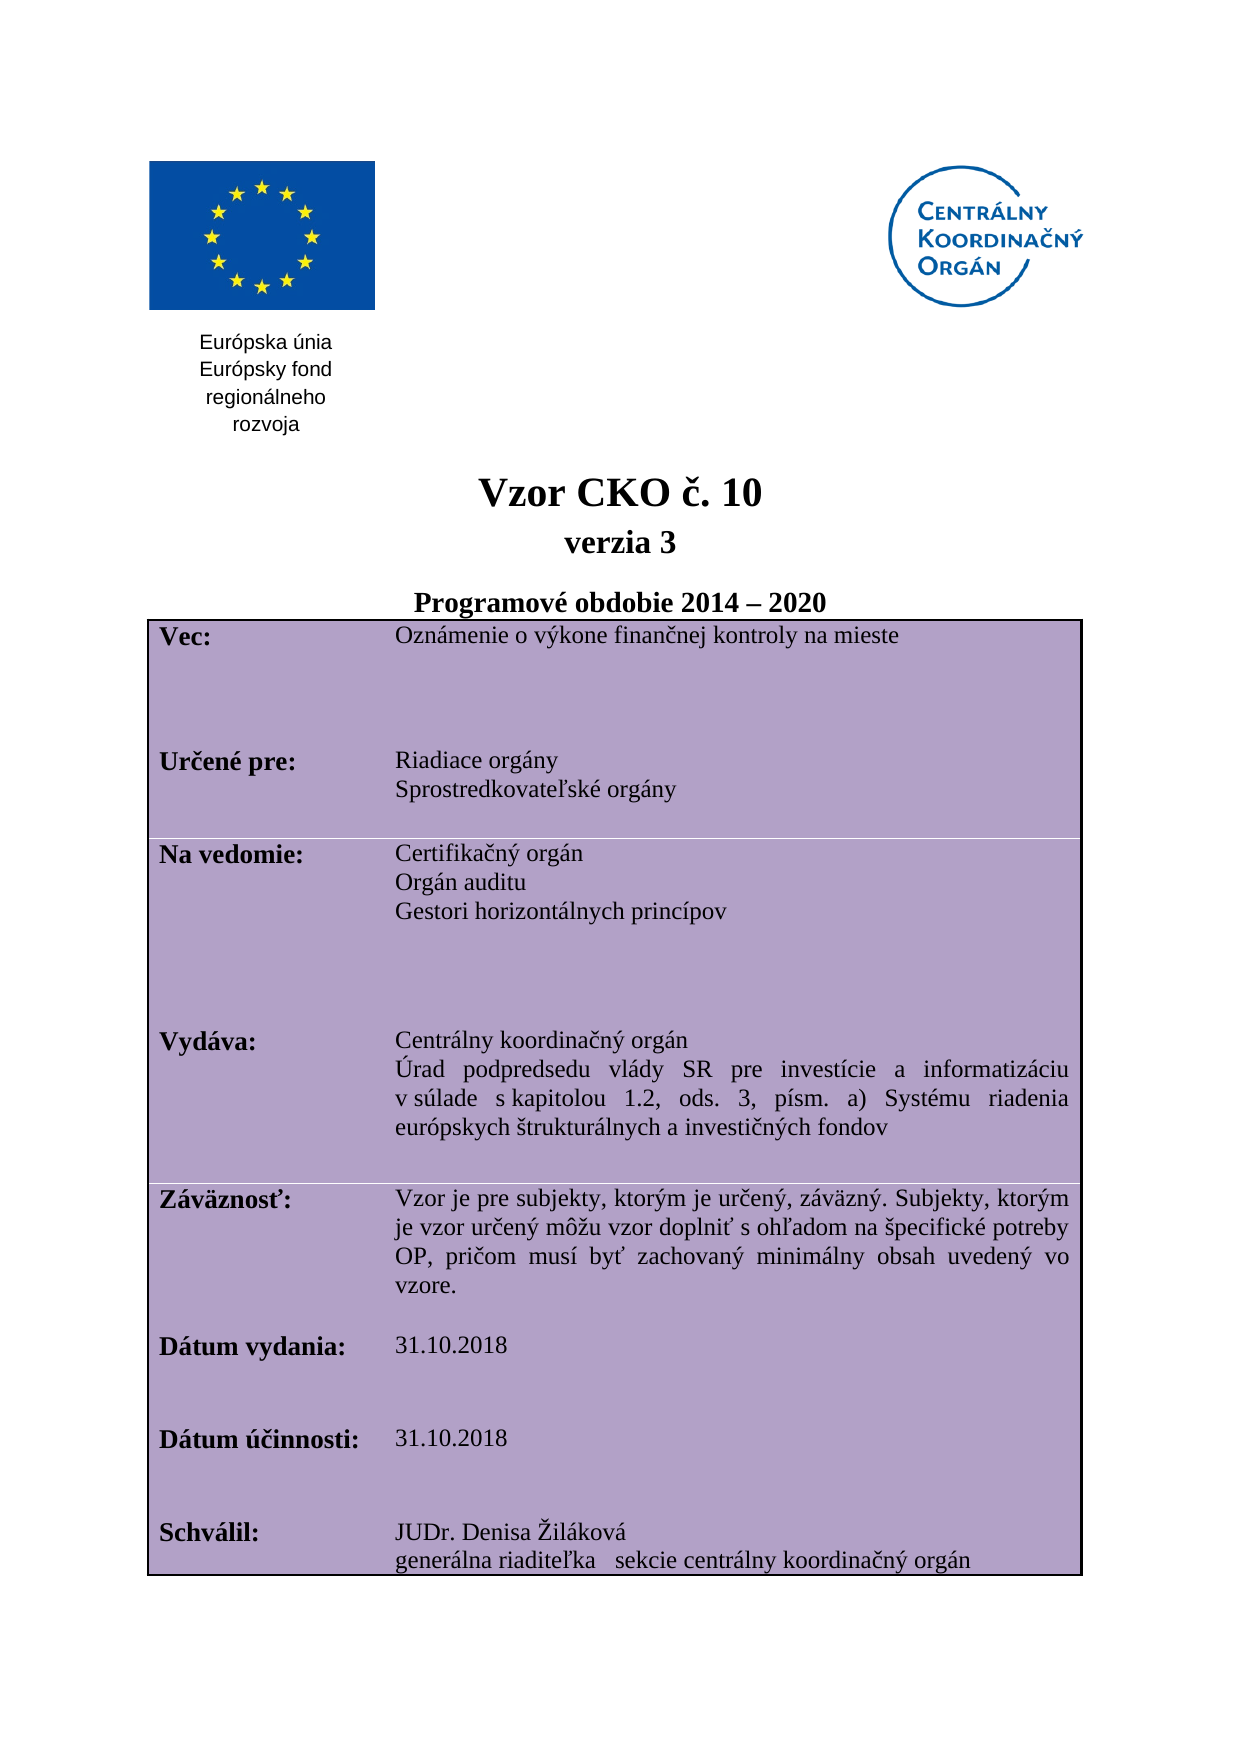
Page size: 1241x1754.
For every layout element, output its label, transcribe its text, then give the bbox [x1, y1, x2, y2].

table_cell Na vedomie: [149, 839, 384, 1025]
table_cell Záväznosť: [149, 1184, 384, 1330]
table_cell Dátum účinnosti: [149, 1423, 384, 1517]
table_cell Riadiace orgány Sprostredkovateľské orgány [384, 745, 1080, 838]
table_header Oznámenie o výkone finančnej kontroly na mieste [384, 621, 1080, 745]
table_cell [384, 1423, 1080, 1517]
text verzia [148, 522, 1093, 561]
table_header Vec: [149, 621, 384, 745]
text Európsky fond regionálneho [148, 357, 384, 409]
table_cell Vydáva: [149, 1025, 384, 1183]
table_cell Certifikačný orgán Orgán auditu Gestori horizontálnych princípov [384, 839, 1080, 1025]
text Európska únia [148, 330, 384, 354]
table_cell Určené pre: [149, 745, 384, 838]
text rozvoja [148, 412, 384, 436]
table_cell Centrálny koordinačný orgán Úrad podpredsedu vlády SR pre investície a informatizáciu v súlade s kapitolou 1.2, ods. 3, písm. a) Systému riadenia európskych štrukturálnych a investičných fondov [384, 1025, 1080, 1183]
table_cell Schválil: [149, 1517, 384, 1574]
table_cell JUDr. Denisa Žiláková generálna riaditeľka sekcie centrálny koordinačný orgán [384, 1517, 1080, 1574]
text Programové obdobie 2014 – 2020 [148, 585, 1093, 618]
table_cell Dátum vydania: [149, 1330, 384, 1423]
picture [884, 162, 1084, 306]
text Vzor CKO č. [148, 467, 1093, 515]
table_cell [384, 1330, 1080, 1423]
